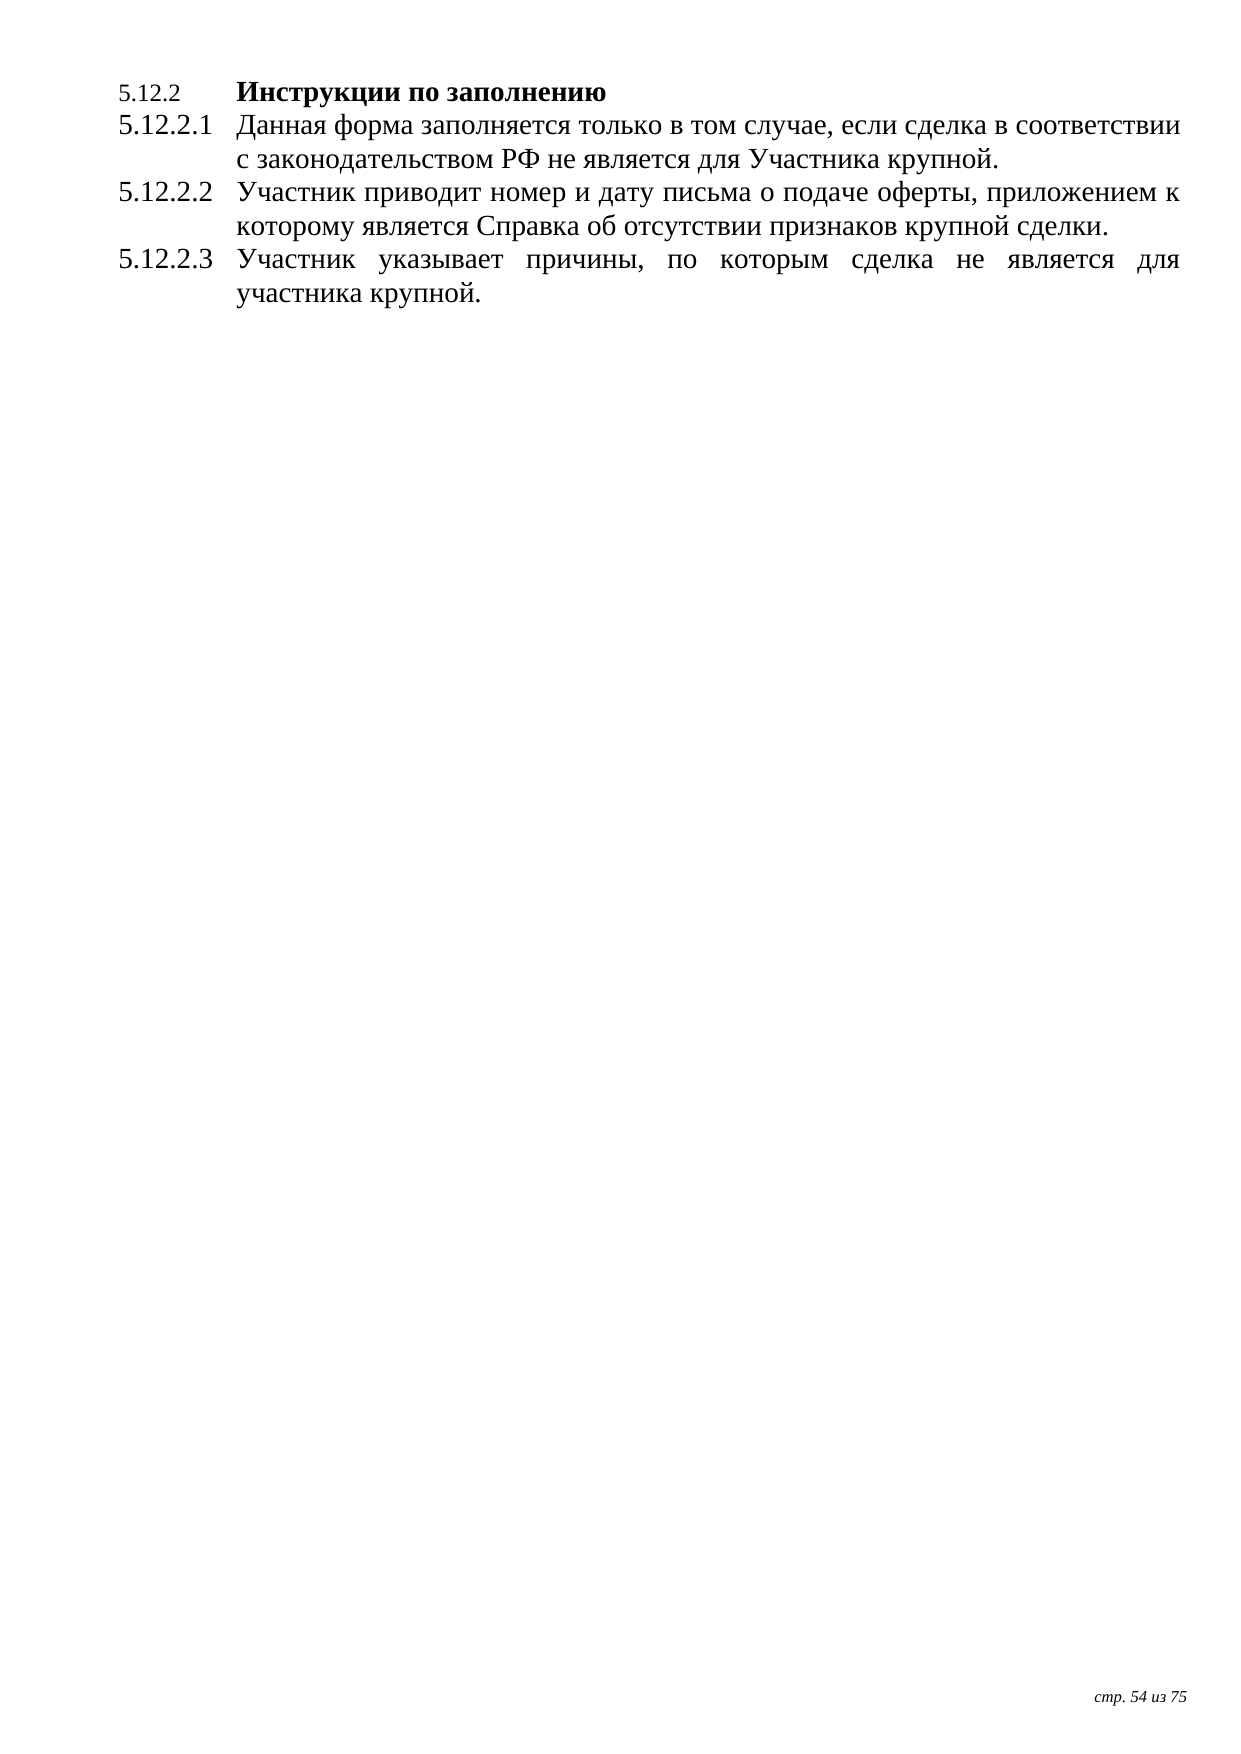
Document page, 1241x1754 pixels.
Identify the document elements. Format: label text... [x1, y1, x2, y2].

list Участник приводит номер и дату письма о подаче оферты, приложением к которому является Справка об отсутствии признаков крупной сделки. [118, 174, 1181, 242]
list Инструкции по заполнению [118, 74, 1181, 107]
list Участник указывает причины, по которым сделка не является для участника крупной. [118, 242, 1181, 309]
list Данная форма заполняется только в том случае, если сделка в соответствии с законодательством РФ не является для Участника крупной. [118, 107, 1181, 174]
